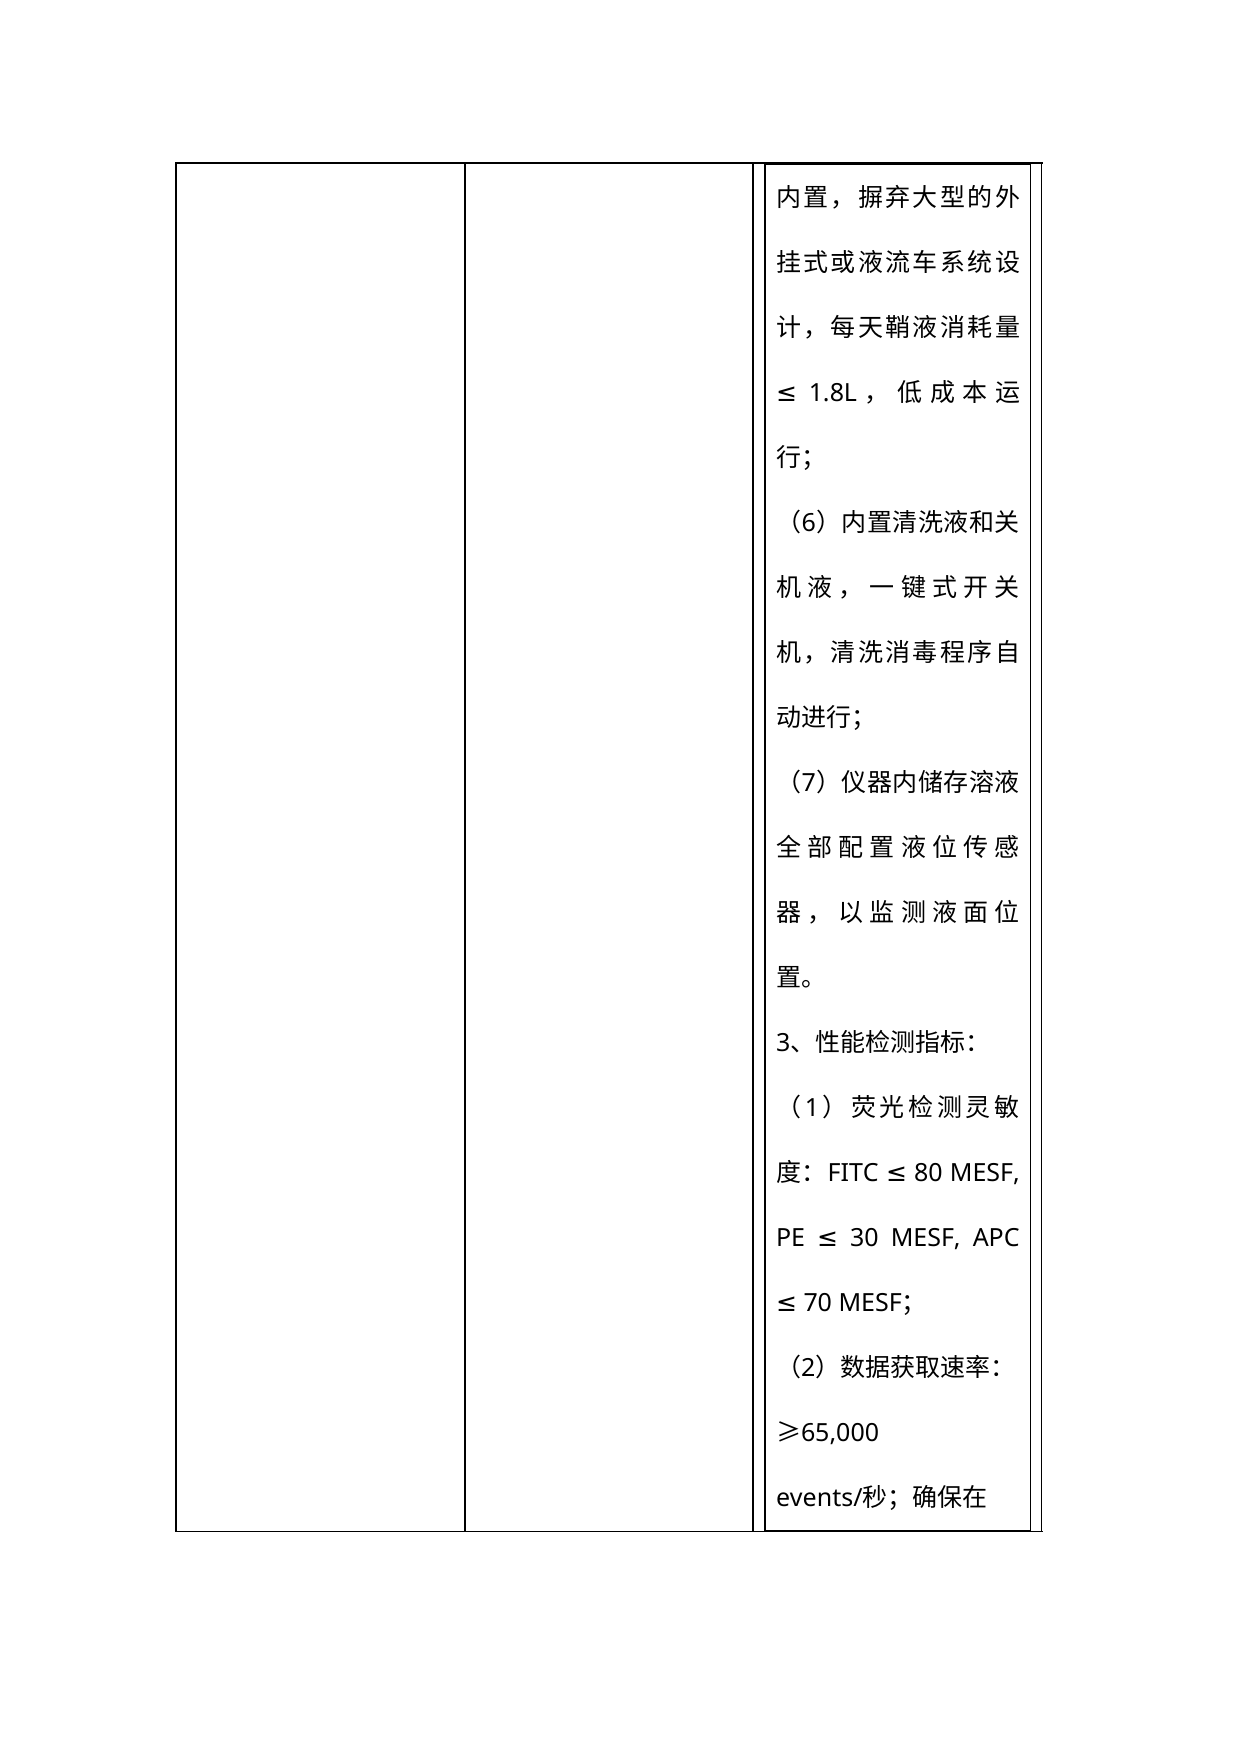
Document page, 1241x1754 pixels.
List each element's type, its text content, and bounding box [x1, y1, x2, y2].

table_cell [177, 164, 464, 1531]
table_cell 1 [466, 164, 752, 1531]
table_cell 流式细胞仪，数量：1台 [766, 165, 1030, 1530]
